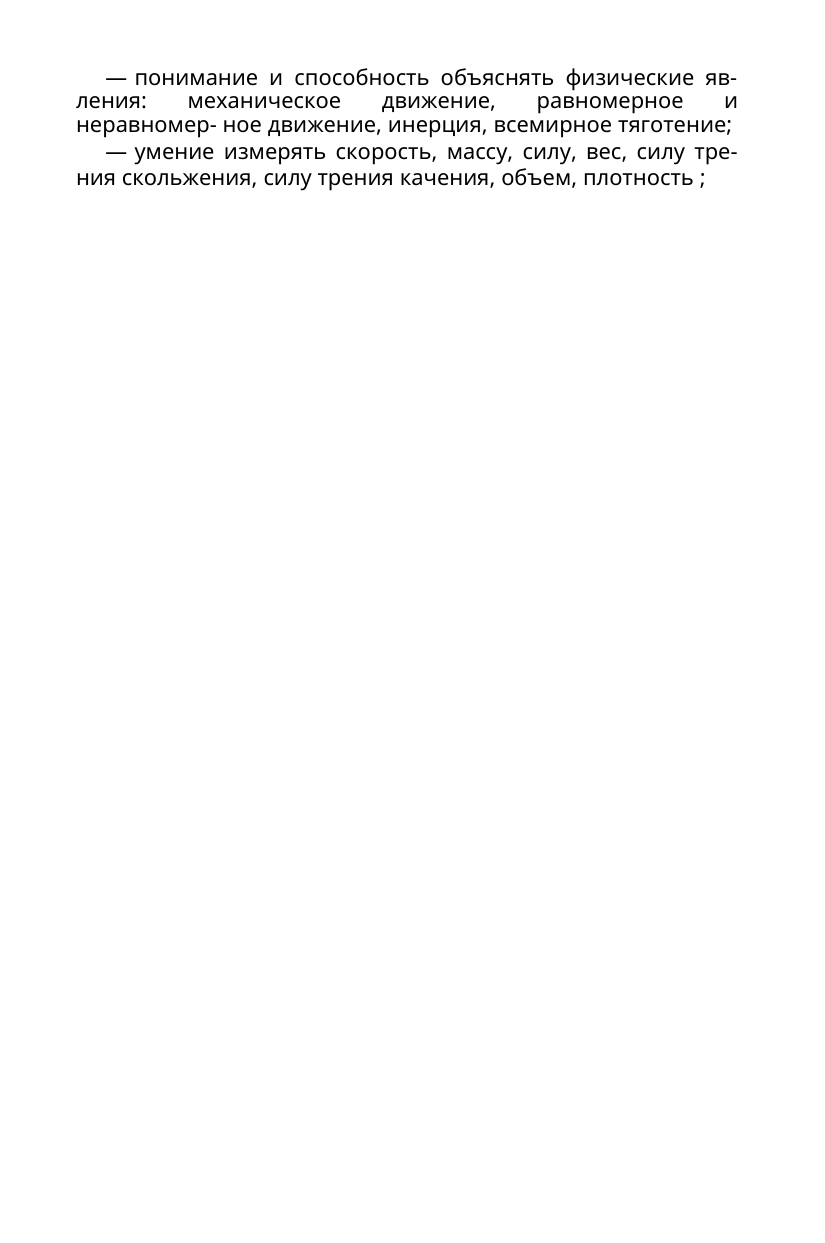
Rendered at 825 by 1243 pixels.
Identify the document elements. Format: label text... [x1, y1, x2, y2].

list умение измерять скорость, массу, силу, вес, силу тре- ния скольжения, силу трения качения, объем, плотность ; [76, 137, 738, 192]
list понимание и способность объяснять физические яв- ления: механическое движение, равномерное и неравномер- ное движение, инерция, всемирное тяготение; [76, 67, 738, 137]
